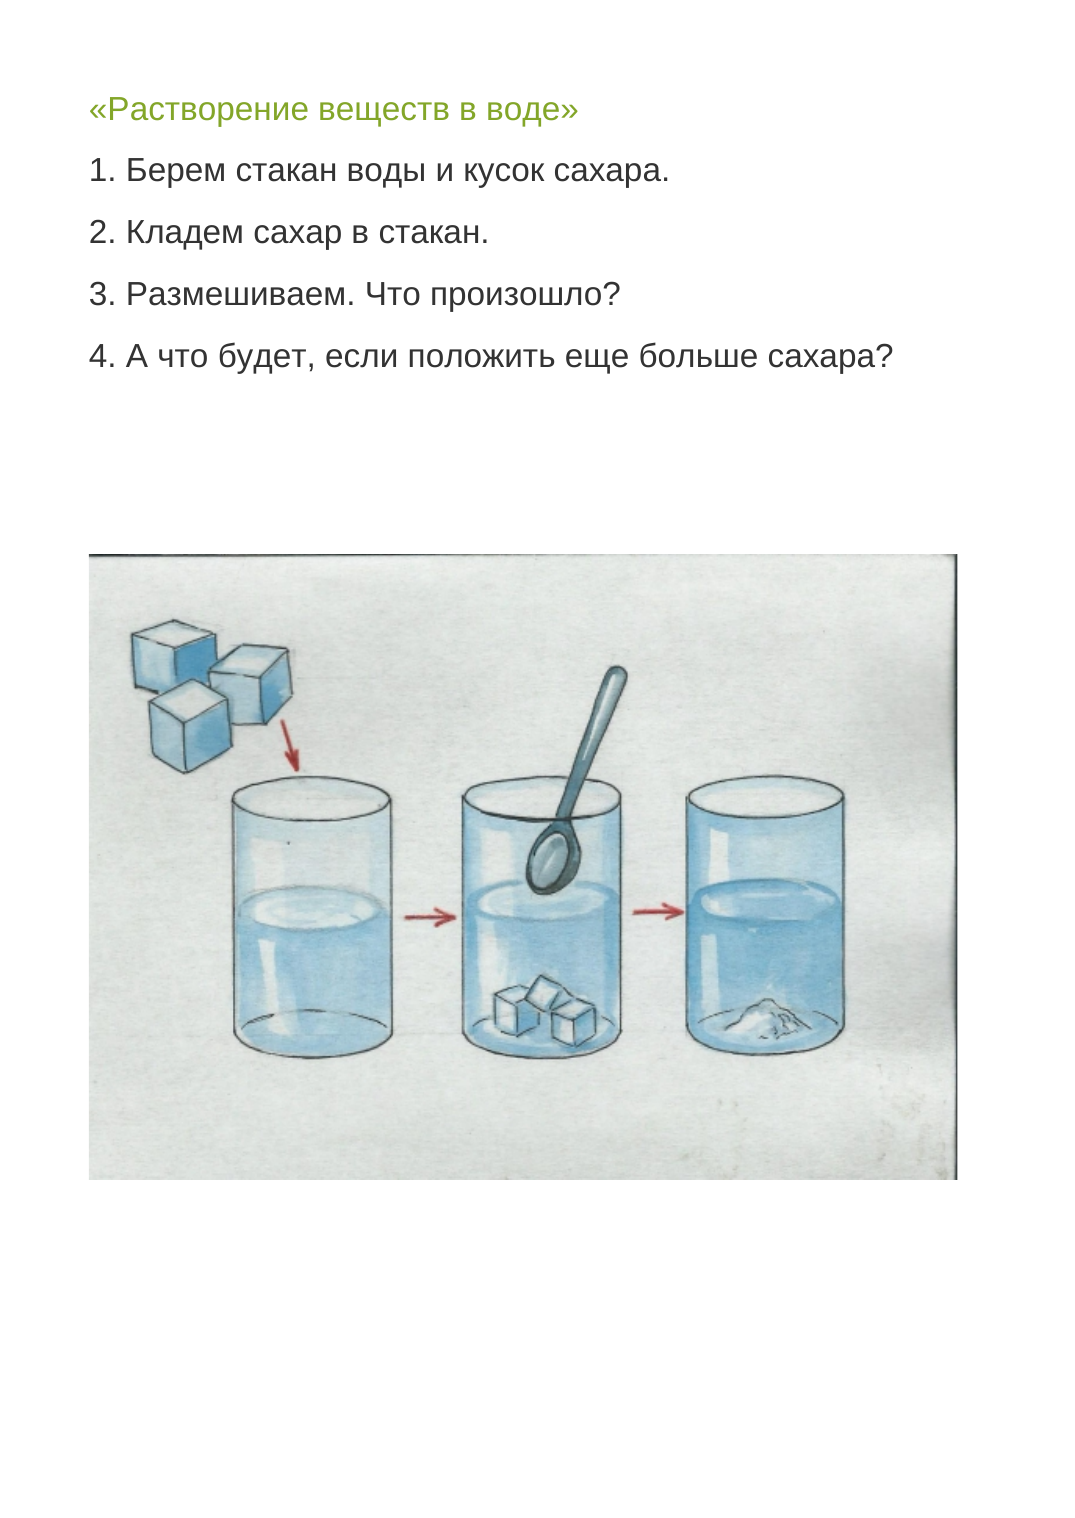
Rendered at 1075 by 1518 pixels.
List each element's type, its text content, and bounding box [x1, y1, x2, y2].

text 2. Кладем сахар в стакан. [89, 212, 986, 251]
text 3. Размешиваем. Что произошло? [89, 274, 986, 313]
text «Растворение веществ в воде» [89, 89, 986, 127]
picture [88, 554, 958, 1180]
text 4. А что будет, если положить еще больше сахара? [89, 336, 986, 374]
text 1. Берем стакан воды и кусок сахара. [89, 151, 986, 189]
